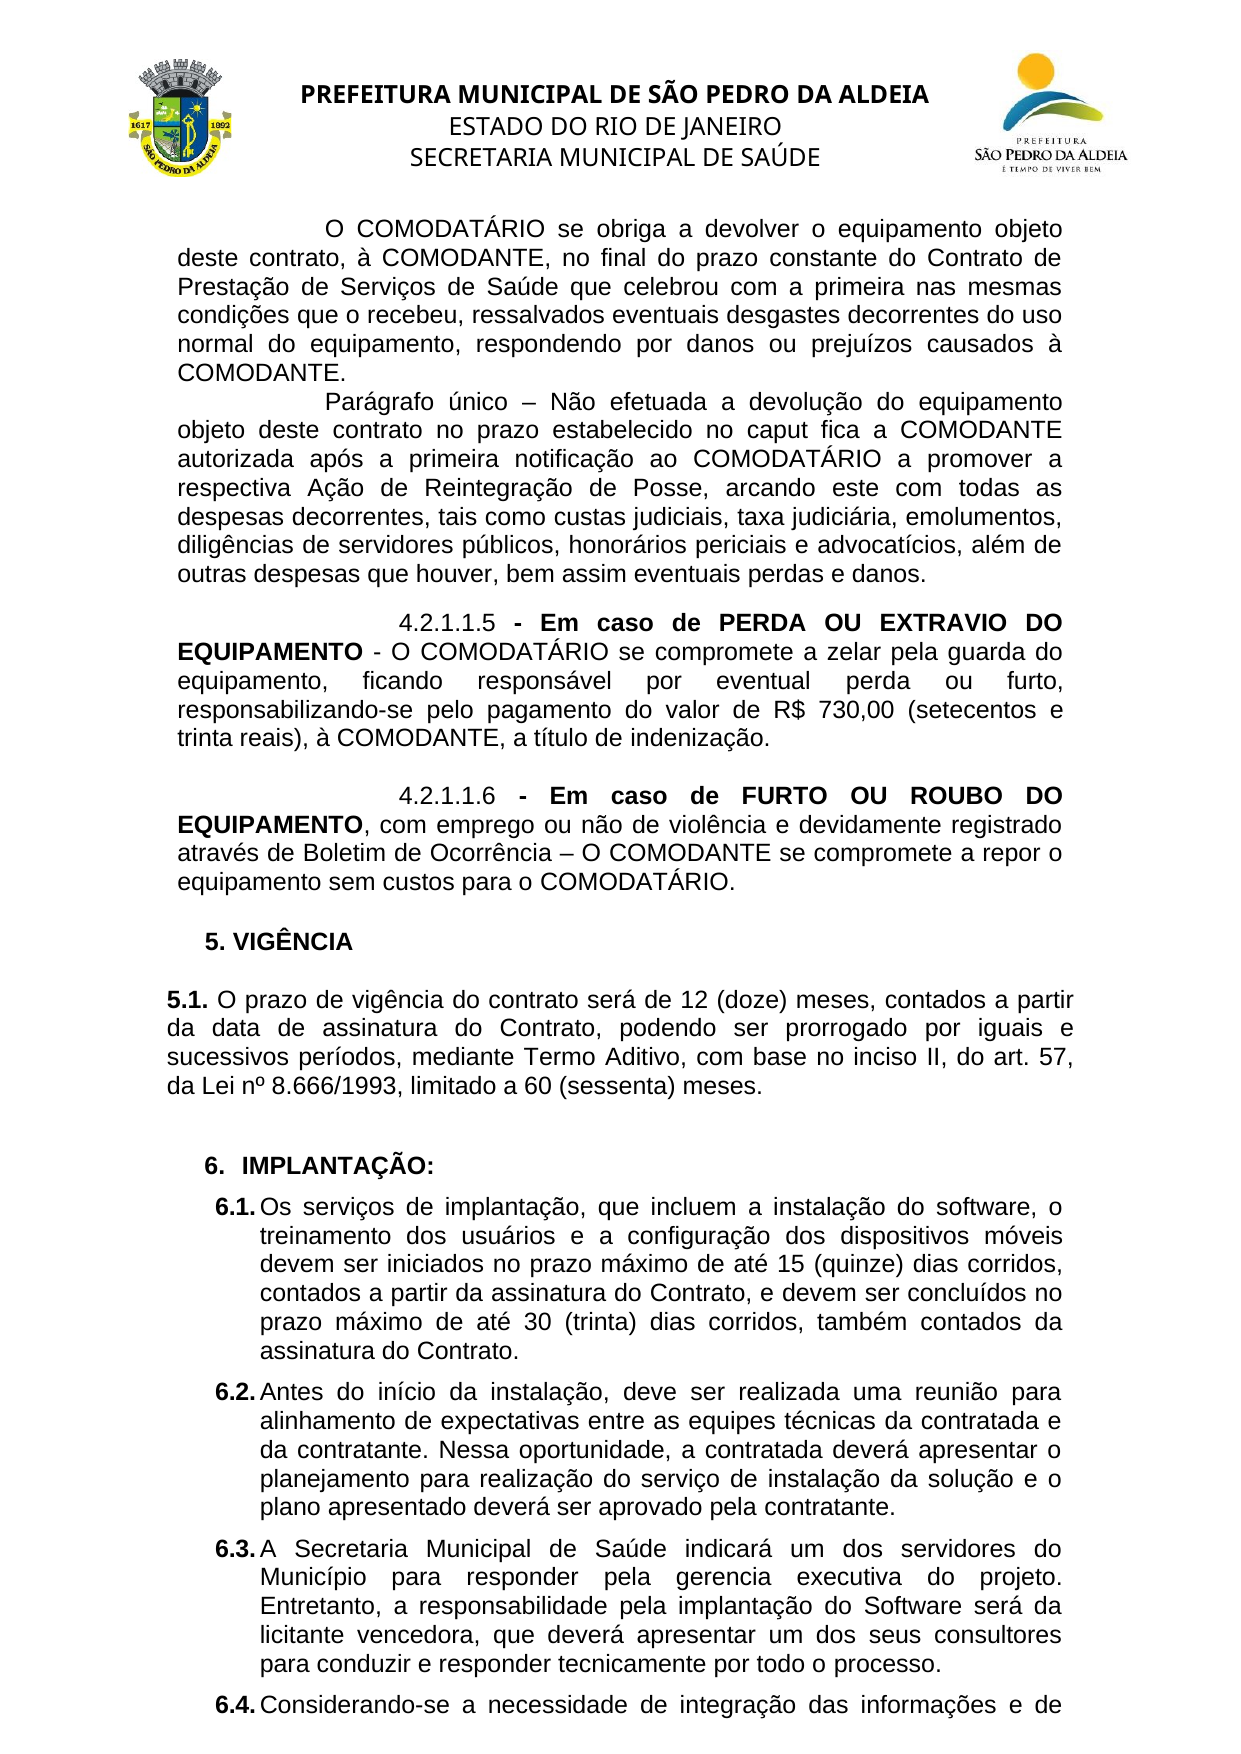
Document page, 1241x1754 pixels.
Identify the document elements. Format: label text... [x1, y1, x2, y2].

picture [974, 50, 1131, 177]
text 5. VIGÊNCIA [167, 927, 1076, 956]
text 5.1. O prazo de vigência do contrato será de 12 (doze) meses, contados a partir da data de assinatura do Contrato, podendo ser prorrogado por iguais e sucessivos períodos, mediante Termo Aditivo, com base no inciso II, do art. 57, da Lei nº 8.666/1993, limitado a 60 (sessenta) meses. [167, 984, 1076, 1099]
list A Secretaria Municipal de Saúde indicará um dos servidores do Município para responder pela gerencia executiva do projeto. Entretanto, a responsabilidade pela implantação do Software será da licitante vencedora, que deverá apresentar um dos seus consultores para conduzir e responder tecnicamente por todo o processo. [215, 1534, 1063, 1677]
list - Em caso de PERDA OU EXTRAVIO DO EQUIPAMENTO - O COMODATÁRIO se compromete a zelar pela guarda do equipamento, ficando responsável por eventual perda ou furto, responsabilizando-se pelo pagamento do valor de R$ 730,00 (setecentos e trinta reais), à COMODANTE, a título de indenização. [177, 608, 1064, 752]
text Parágrafo único – Não efetuada a devolução do equipamento objeto deste contrato no prazo estabelecido no caput fica a COMODANTE autorizada após a primeira notificação ao COMODATÁRIO a promover a respectiva Ação de Reintegração de Posse, arcando este com todas as despesas decorrentes, tais como custas judiciais, taxa judiciária, emolumentos, diligências de servidores públicos, honorários periciais e advocatícios, além de outras despesas que houver, bem assim eventuais perdas e danos. [177, 387, 1064, 588]
list Antes do início da instalação, deve ser realizada uma reunião para alinhamento de expectativas entre as equipes técnicas da contratada e da contratante. Nessa oportunidade, a contratada deverá apresentar o planejamento para realização do serviço de instalação da solução e o plano apresentado deverá ser aprovado pela contratante. [215, 1377, 1063, 1521]
list - Em caso de FURTO OU ROUBO DO EQUIPAMENTO, com emprego ou não de violência e devidamente registrado através de Boletim de Ocorrência – O COMODANTE se compromete a repor o equipamento sem custos para o COMODATÁRIO. [177, 781, 1064, 896]
subtitle IMPLANTAÇÃO: [204, 1151, 1076, 1179]
list Os serviços de implantação, que incluem a instalação do software, o treinamento dos usuários e a configuração dos dispositivos móveis devem ser iniciados no prazo máximo de até 15 (quinze) dias corridos, contados a partir da assinatura do Contrato, e devem ser concluídos no prazo máximo de até 30 (trinta) dias corridos, também contados da assinatura do Contrato. [215, 1192, 1064, 1364]
text O COMODATÁRIO se obriga a devolver o equipamento objeto deste contrato, à COMODANTE, no final do prazo constante do Contrato de Prestação de Serviços de Saúde que celebrou com a primeira nas mesmas condições que o recebeu, ressalvados eventuais desgastes decorrentes do uso normal do equipamento, respondendo por danos ou prejuízos causados à COMODANTE. [177, 214, 1064, 387]
picture [128, 59, 232, 177]
